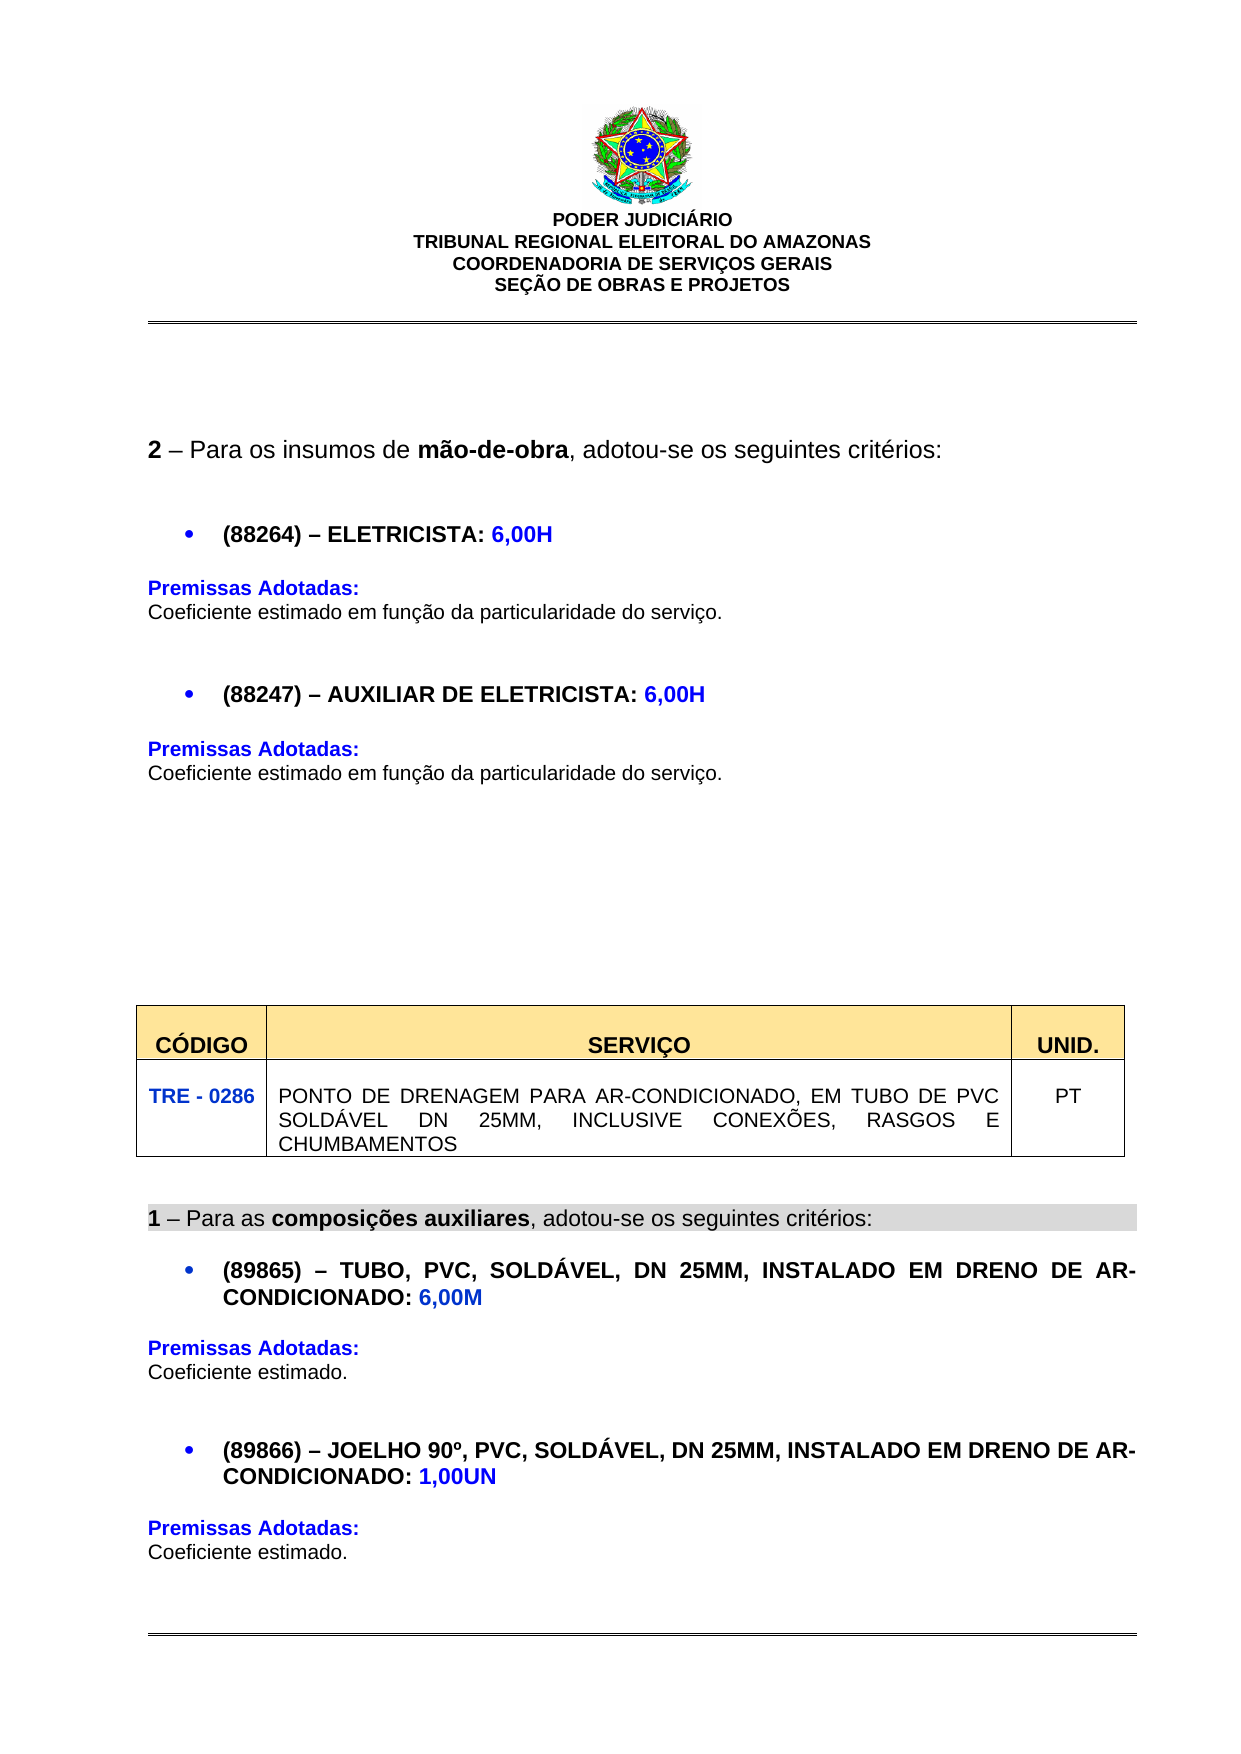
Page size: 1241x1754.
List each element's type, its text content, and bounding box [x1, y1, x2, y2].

text Premissas Adotadas: [148, 576, 1137, 600]
list (88247) – AUXILIAR DE ELETRICISTA: 6,00H [185, 681, 1137, 708]
text Coeficiente estimado. [148, 1360, 1137, 1384]
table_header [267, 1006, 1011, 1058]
text Coeficiente estimado. [148, 1540, 1137, 1564]
text Premissas Adotadas: [148, 1336, 1137, 1360]
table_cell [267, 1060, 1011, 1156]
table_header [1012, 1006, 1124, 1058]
list (88264) – ELETRICISTA: 6,00H [185, 521, 1137, 547]
text Premissas Adotadas: [148, 1516, 1137, 1540]
text Coeficiente estimado em função da particularidade do serviço. [148, 760, 1137, 784]
list (89865) – TUBO, PVC, SOLDÁVEL, DN 25MM, INSTALADO EM DRENO DE AR-CONDICIONADO: 6,00M [185, 1257, 1137, 1310]
list (89866) – JOELHO 90º, PVC, SOLDÁVEL, DN 25MM, INSTALADO EM DRENO DE AR-CONDICIONADO: 1,00UN [185, 1437, 1137, 1489]
text Premissas Adotadas: [148, 736, 1137, 760]
text Coeficiente estimado em função da particularidade do serviço. [148, 600, 1137, 624]
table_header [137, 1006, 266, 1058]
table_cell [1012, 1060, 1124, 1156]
text 2 – Para os insumos de mão-de-obra, adotou-se os seguintes critérios: [148, 434, 1137, 463]
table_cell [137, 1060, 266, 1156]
text 1 – Para as composições auxiliares, adotou-se os seguintes critérios: [148, 1204, 1137, 1231]
